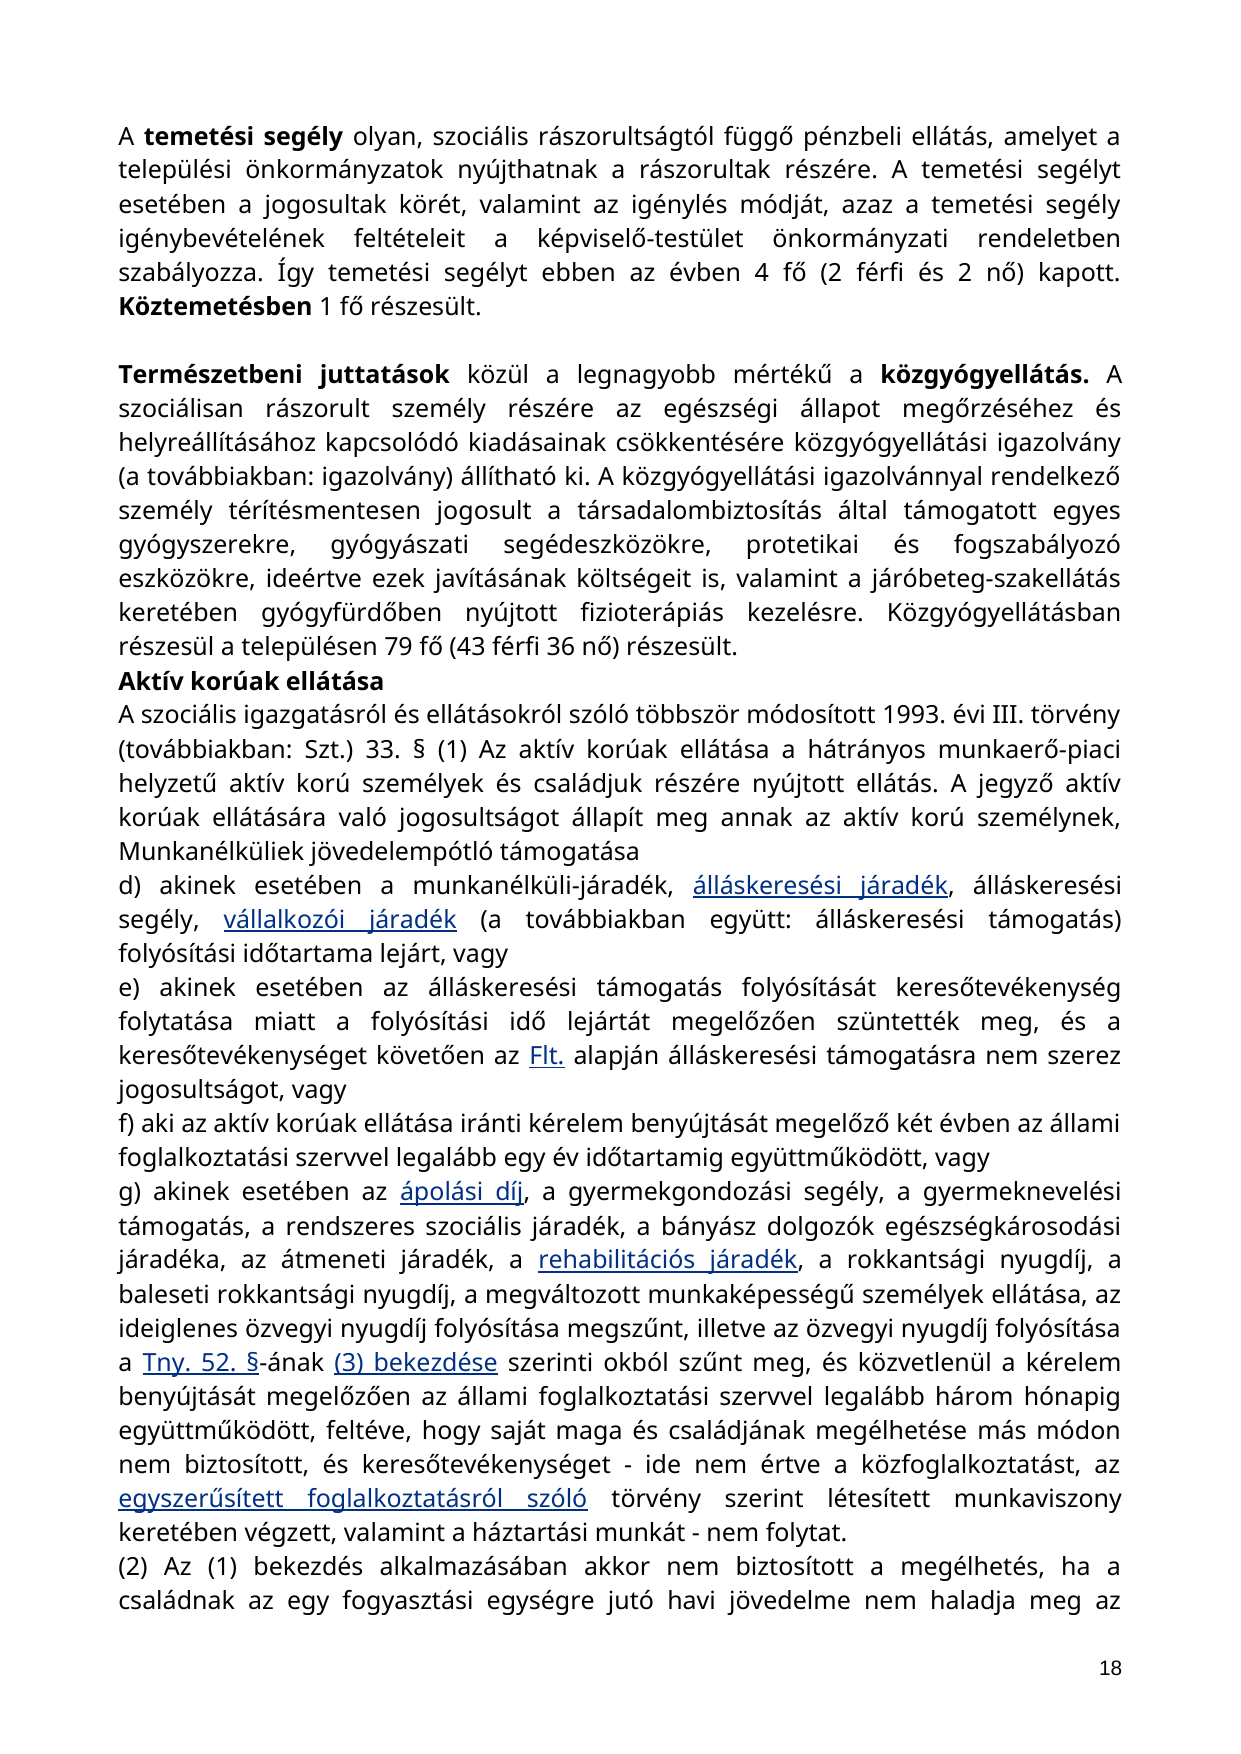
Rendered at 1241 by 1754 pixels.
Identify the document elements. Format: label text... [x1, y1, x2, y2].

text f) aki az aktív korúak ellátása iránti kérelem benyújtását megelőző két évben az állami foglalkoztatási szervvel legalább egy év időtartamig együttműködött, vagy [118, 1106, 1122, 1174]
text Aktív korúak ellátása [118, 663, 1122, 697]
text d) akinek esetében a munkanélküli-járadék, álláskeresési járadék, álláskeresési segély, vállalkozói járadék (a továbbiakban együtt: álláskeresési támogatás) folyósítási időtartama lejárt, vagy [118, 867, 1122, 970]
text g) akinek esetében az ápolási díj, a gyermekgondozási segély, a gyermeknevelési támogatás, a rendszeres szociális járadék, a bányász dolgozók egészségkárosodási járadéka, az átmeneti járadék, a rehabilitációs járadék, a rokkantsági nyugdíj, a baleseti rokkantsági nyugdíj, a megváltozott munkaképességű személyek ellátása, az ideiglenes özvegyi nyugdíj folyósítása megszűnt, illetve az özvegyi nyugdíj folyósítása a Tny. 52. §-ának (3) bekezdése szerinti okból szűnt meg, és közvetlenül a kérelem benyújtását megelőzően az állami foglalkoztatási szervvel legalább három hónapig együttműködött, feltéve, hogy saját maga és családjának megélhetése más módon nem biztosított, és keresőtevékenységet - ide nem értve a közfoglalkoztatást, az egyszerűsített foglalkoztatásról szóló törvény szerint létesített munkaviszony keretében végzett, valamint a háztartási munkát - nem folytat. [118, 1174, 1122, 1549]
text A temetési segély olyan, szociális rászorultságtól függő pénzbeli ellátás, amelyet a települési önkormányzatok nyújthatnak a rászorultak részére. A temetési segélyt esetében a jogosultak körét, valamint az igénylés módját, azaz a temetési segély igénybevételének feltételeit a képviselő-testület önkormányzati rendeletben szabályozza. Így temetési segélyt ebben az évben 4 fő (2 férfi és 2 nő) kapott. Köztemetésben 1 fő részesült. [118, 118, 1122, 322]
text Természetbeni juttatások közül a legnagyobb mértékű a közgyógyellátás. A szociálisan rászorult személy részére az egészségi állapot megőrzéséhez és helyreállításához kapcsolódó kiadásainak csökkentésére közgyógyellátási igazolvány (a továbbiakban: igazolvány) állítható ki. A közgyógyellátási igazolvánnyal rendelkező személy térítésmentesen jogosult a társadalombiztosítás által támogatott egyes gyógyszerekre, gyógyászati segédeszközökre, protetikai és fogszabályozó eszközökre, ideértve ezek javításának költségeit is, valamint a járóbeteg-szakellátás keretében gyógyfürdőben nyújtott fizioterápiás kezelésre. Közgyógyellátásban részesül a településen 79 fő (43 férfi 36 nő) részesült. [118, 357, 1122, 663]
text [118, 1549, 1122, 1617]
text A szociális igazgatásról és ellátásokról szóló többször módosított 1993. évi III. törvény (továbbiakban: Szt.) 33. § (1) Az aktív korúak ellátása a hátrányos munkaerő-piaci helyzetű aktív korú személyek és családjuk részére nyújtott ellátás. A jegyző aktív korúak ellátására való jogosultságot állapít meg annak az aktív korú személynek, Munkanélküliek jövedelempótló támogatása [118, 697, 1122, 867]
text e) akinek esetében az álláskeresési támogatás folyósítását keresőtevékenység folytatása miatt a folyósítási idő lejártát megelőzően szüntették meg, és a keresőtevékenységet követően az Flt. alapján álláskeresési támogatásra nem szerez jogosultságot, vagy [118, 970, 1122, 1106]
